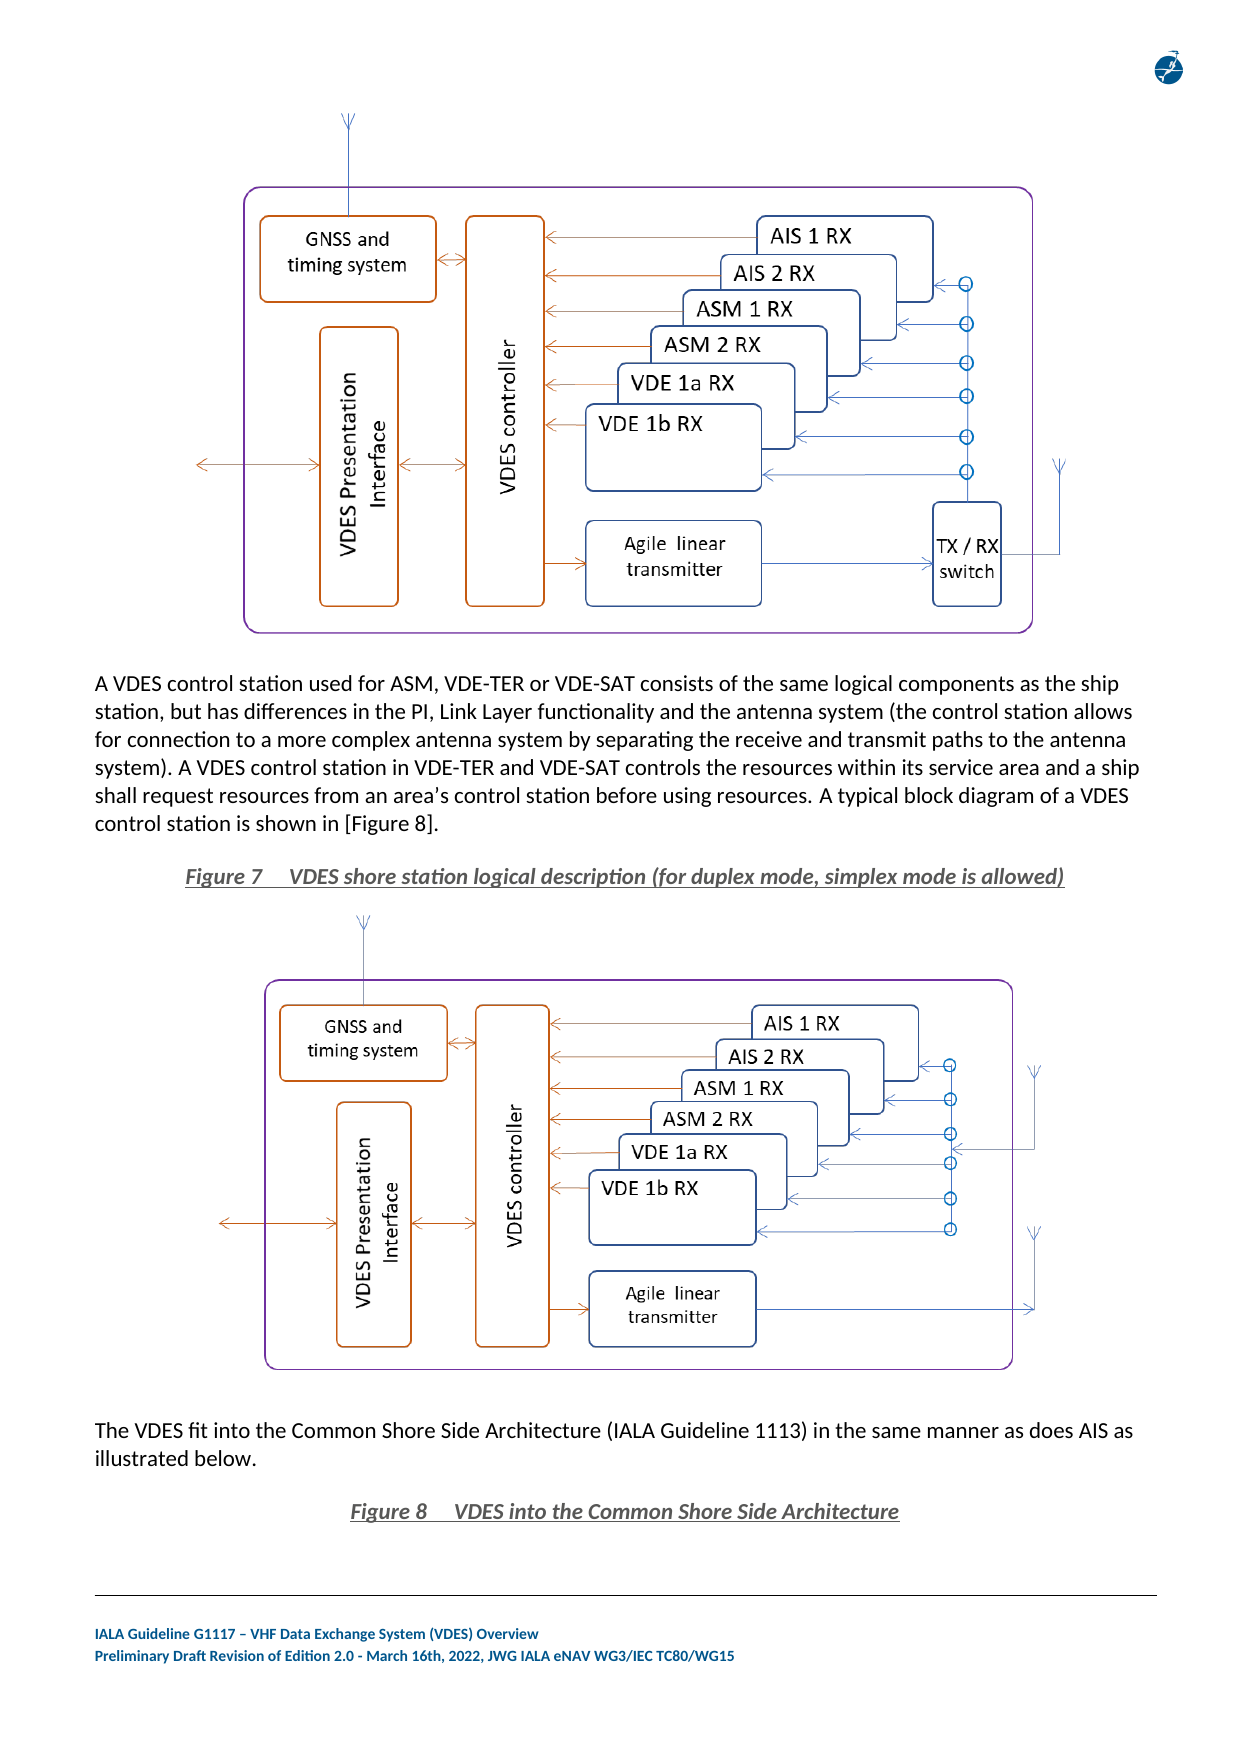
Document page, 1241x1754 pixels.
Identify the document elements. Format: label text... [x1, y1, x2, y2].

picture [1123, 0, 1241, 119]
picture [211, 915, 1042, 1370]
text The VDES fit into the Common Shore Side Architecture (IALA Guideline 1113) in the same manner as does AIS as illustrated below. [94, 1416, 1157, 1472]
text VDES into the Common Shore Side Architecture [94, 1497, 1157, 1525]
text A VDES control station used for ASM, VDE-TER or VDE-SAT consists of the same logical components as the ship station, but has differences in the PI, Link Layer functionality and the antenna system (the control station allows for connection to a more complex antenna system by separating the receive and transmit paths to the antenna system). A VDES control station in VDE-TER and VDE-SAT controls the resources within its service area and a ship shall request resources from an area’s control station before using resources. A typical block diagram of a VDES control station is shown in [Figure 8]. [94, 669, 1157, 837]
text VDES shore station logical description (for duplex mode, simplex mode is allowed) [94, 862, 1157, 891]
picture [186, 113, 1066, 634]
